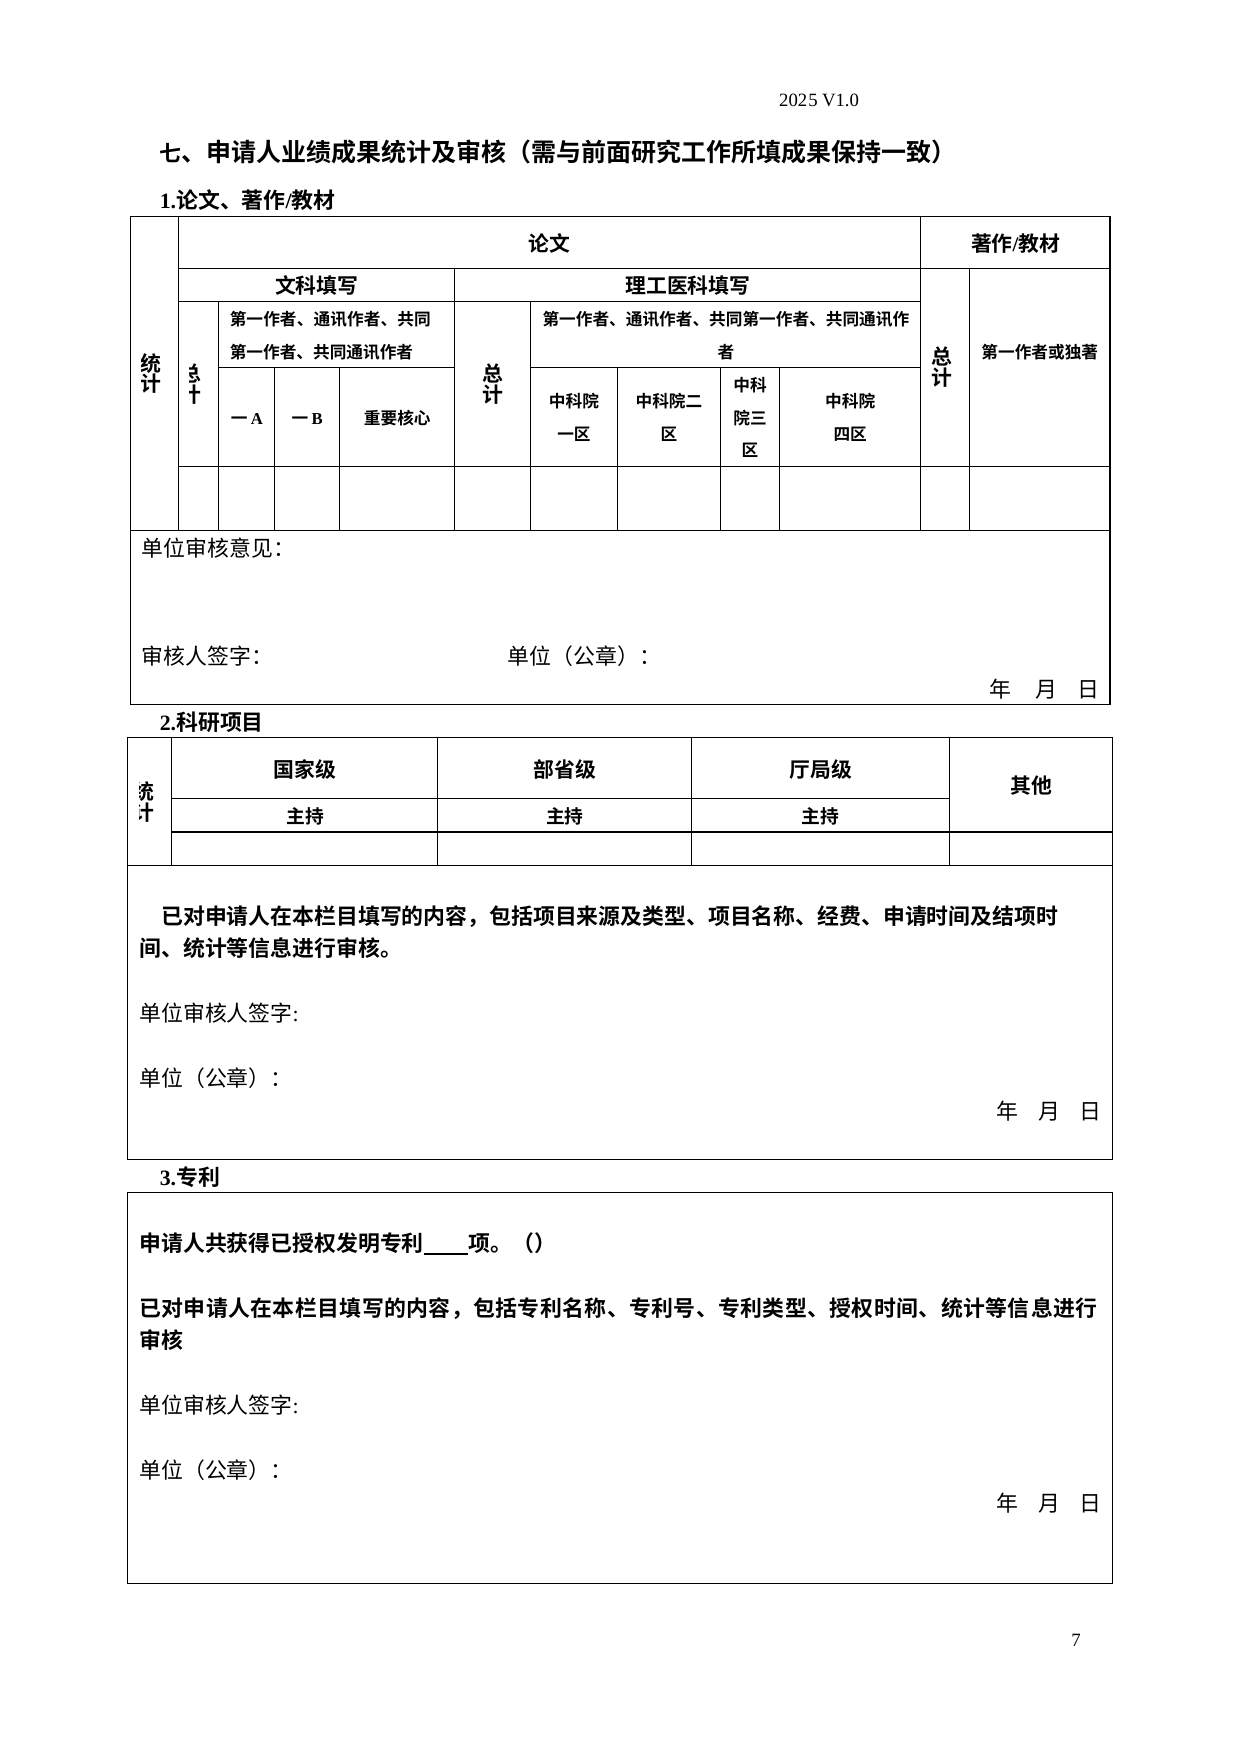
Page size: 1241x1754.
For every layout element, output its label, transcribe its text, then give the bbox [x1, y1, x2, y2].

text 3.专利 [159, 1160, 1081, 1192]
table_cell 第一作者或独著 [970, 269, 1109, 466]
table_cell [340, 467, 454, 530]
table_cell 第一作者、通讯作者、共同第一作者、共同通讯作者 [531, 302, 920, 367]
table_header 统计 [128, 738, 171, 865]
table_cell [219, 467, 274, 530]
table_cell [455, 467, 530, 530]
table_cell 主持 [692, 799, 949, 831]
table_header 论文 [179, 217, 920, 267]
table_header 国家级 [172, 738, 437, 798]
table_header 部省级 [438, 738, 691, 798]
table_cell [970, 467, 1109, 530]
text 1.论文、著作/教材 [159, 183, 1081, 216]
table_header 其他 [950, 738, 1112, 831]
table_cell 中科院一区 [531, 368, 617, 466]
table_cell 一B [275, 368, 339, 466]
table_cell 总计 [455, 302, 530, 466]
table_cell 已对申请人在本栏目填写的内容，包括项目来源及类型、项目名称、经费、申请时间及结项时间、统计等信息进行审核。 单位审核人签字: 单位（公章）： 年 月 日 [128, 866, 1112, 1158]
table_cell [721, 467, 779, 530]
table_cell 主持 [438, 799, 691, 831]
table_cell [531, 467, 617, 530]
table_cell 中科院二区 [618, 368, 720, 466]
table_header 统计 [131, 217, 178, 530]
table_cell [438, 833, 691, 865]
table_header 厅局级 [692, 738, 949, 798]
table_cell [950, 833, 1112, 865]
table_cell 文科填写 [179, 269, 454, 301]
table_cell [275, 467, 339, 530]
table_cell [618, 467, 720, 530]
text 2.科研项目 [159, 705, 1081, 737]
table_cell 重要核心 [340, 368, 454, 466]
table_cell [921, 467, 969, 530]
table_header 申请人共获得已授权发明专利 项。（） 已对申请人在本栏目填写的内容，包括专利名称、专利号、专利类型、授权时间、统计等信息进行审核 单位审核人签字: 单位（公章）： 年 月 日 [128, 1193, 1112, 1583]
table_cell [172, 833, 437, 865]
table_cell 第一作者、通讯作者、共同第一作者、共同通讯作者 [219, 302, 454, 367]
table_cell 中科院 四区 [780, 368, 920, 466]
table_cell 总计 [921, 269, 969, 466]
table_cell 理工医科填写 [455, 269, 920, 301]
table_header 著作/教材 [921, 217, 1109, 267]
table_cell 单位审核意见： 审核人签字： 单位（公章）： 年 月 日 [131, 531, 1109, 704]
table_cell 一A [219, 368, 274, 466]
table_cell 总计 [179, 302, 218, 466]
table_cell [179, 467, 218, 530]
text Date (Y/M/D)七、申请人业绩成果统计及审核（需与前面研究工作所填成果保持一致） [159, 118, 1081, 183]
table_cell 中科院三区 [721, 368, 779, 466]
table_cell [692, 833, 949, 865]
table_cell 主持 [172, 799, 437, 831]
table_cell [780, 467, 920, 530]
